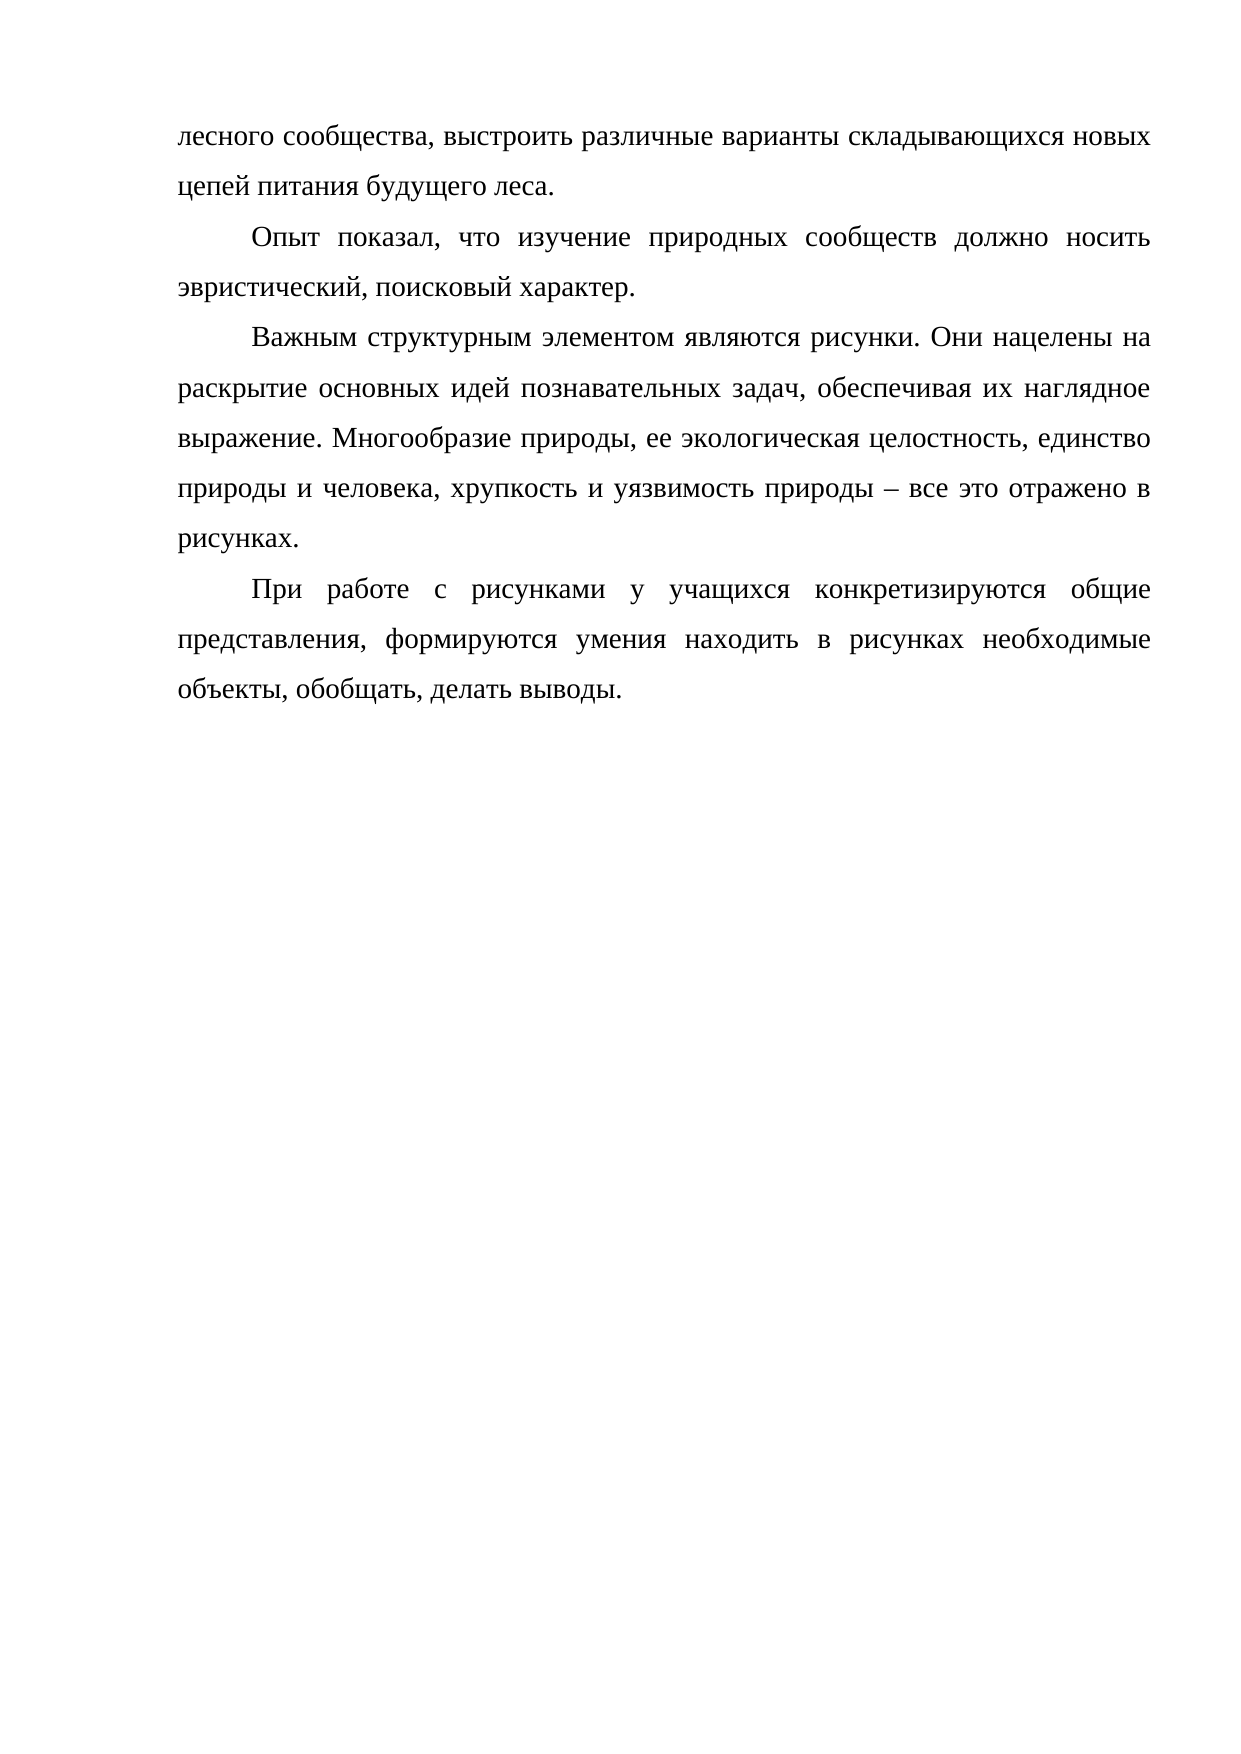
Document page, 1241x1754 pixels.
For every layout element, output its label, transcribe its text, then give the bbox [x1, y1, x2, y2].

text При работе с рисунками у учащихся конкретизируются общие представления, формируются умения находить в рисунках необходимые объекты, обобщать, делать выводы. [177, 571, 1152, 705]
text Важным структурным элементом являются рисунки. Они нацелены на раскрытие основных идей познавательных задач, обеспечивая их наглядное выражение. Многообразие природы, ее экологическая целостность, единство природы и человека, хрупкость и уязвимость природы – все это отражено в рисунках. [177, 319, 1152, 554]
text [177, 118, 1152, 202]
text Опыт показал, что изучение природных сообществ должно носить эвристический, поисковый характер. [177, 219, 1152, 303]
